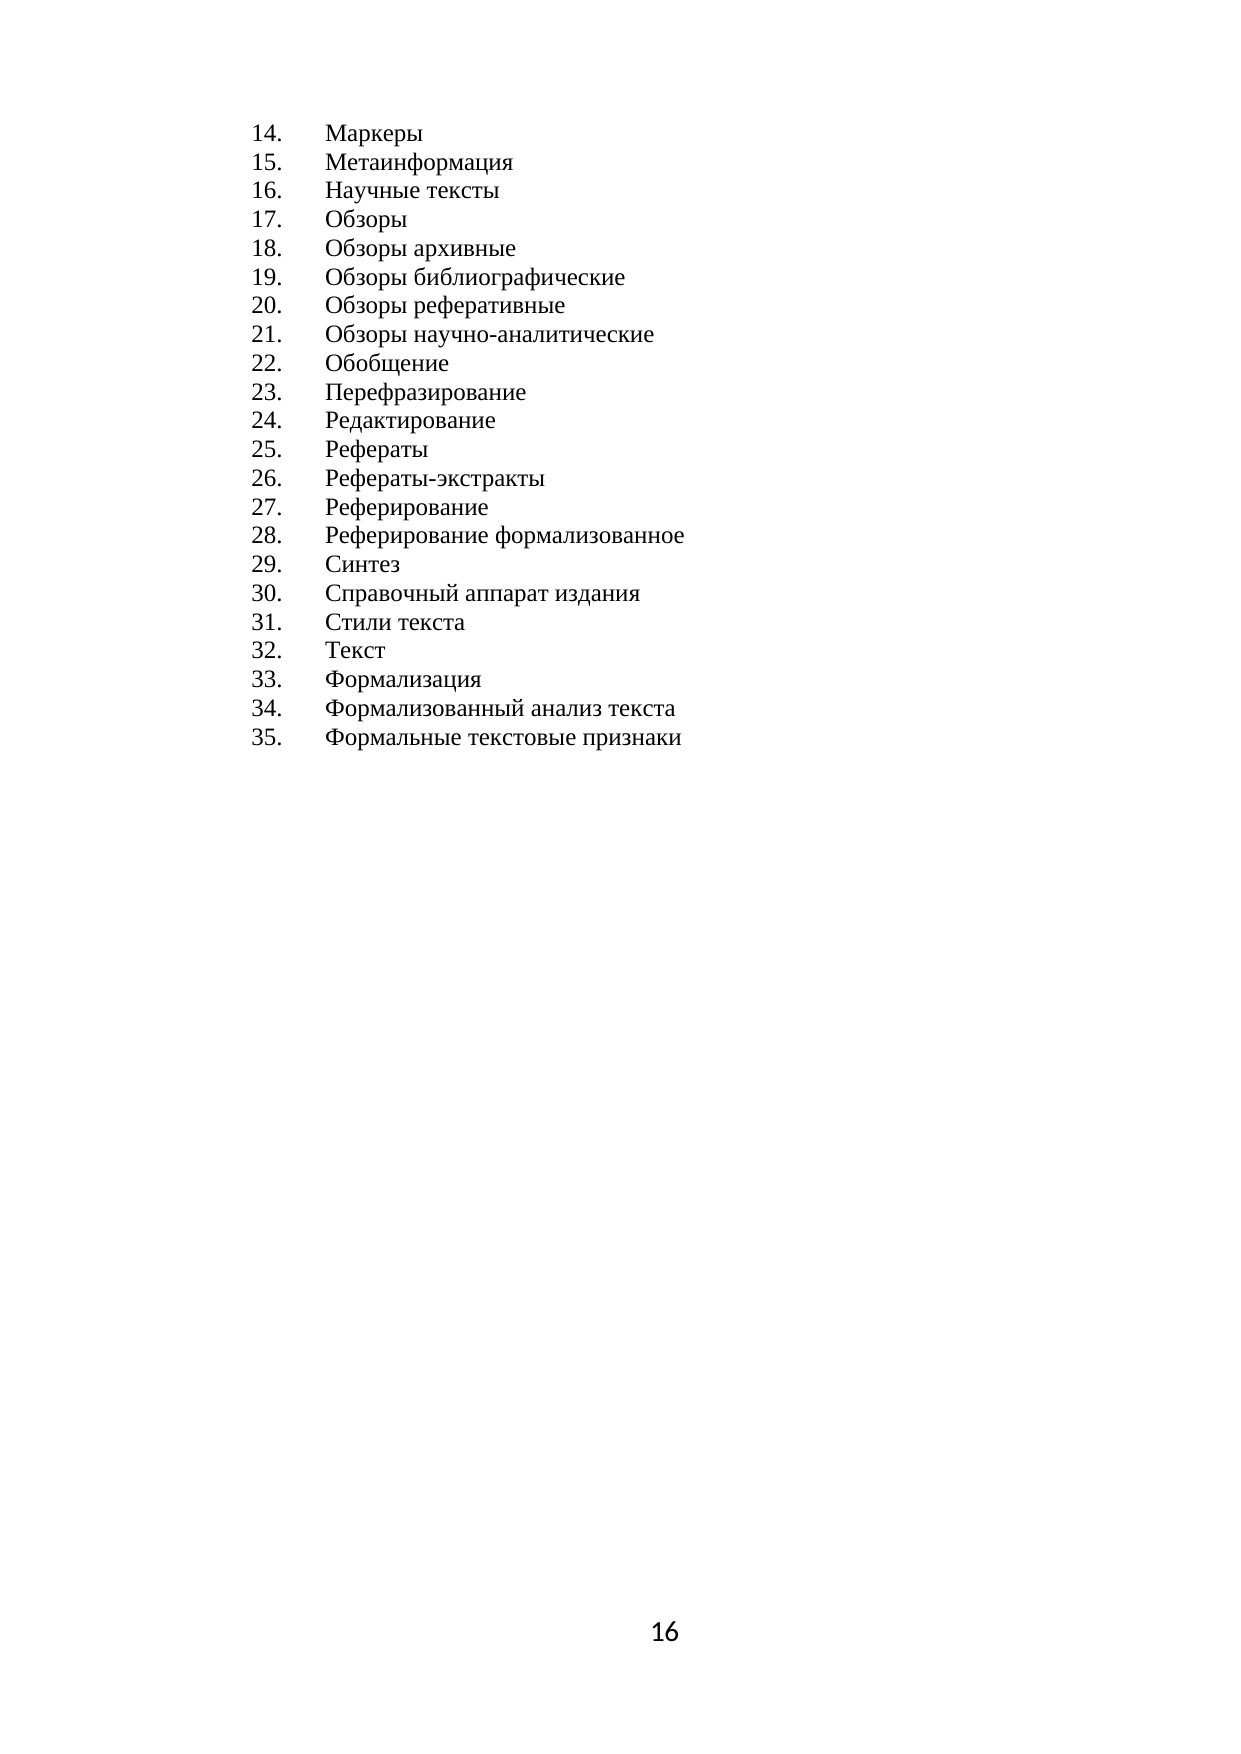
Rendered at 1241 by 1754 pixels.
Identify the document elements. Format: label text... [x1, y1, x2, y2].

list Редактирование [177, 406, 1152, 434]
list Обзоры библиографические [177, 262, 1152, 291]
list Рефераты [177, 434, 1152, 463]
list Реферирование формализованное [177, 521, 1152, 549]
list Текст [177, 636, 1152, 664]
list Реферирование [177, 492, 1152, 521]
list Рефераты-экстракты [177, 463, 1152, 492]
list Формальные текстовые признаки [177, 722, 1152, 751]
list Перефразирование [177, 377, 1152, 406]
list Маркеры [177, 118, 1152, 147]
list Обобщение [177, 348, 1152, 377]
list Научные тексты [177, 176, 1152, 204]
list Обзоры архивные [177, 233, 1152, 262]
list Синтез [177, 549, 1152, 578]
list Обзоры научно-аналитические [177, 319, 1152, 348]
list Формализация [177, 664, 1152, 693]
list Метаинформация [177, 147, 1152, 176]
list Обзоры [177, 204, 1152, 233]
list Обзоры реферативные [177, 291, 1152, 319]
list Справочный аппарат издания [177, 578, 1152, 607]
list Стили текста [177, 607, 1152, 636]
list Формализованный анализ текста [177, 693, 1152, 722]
